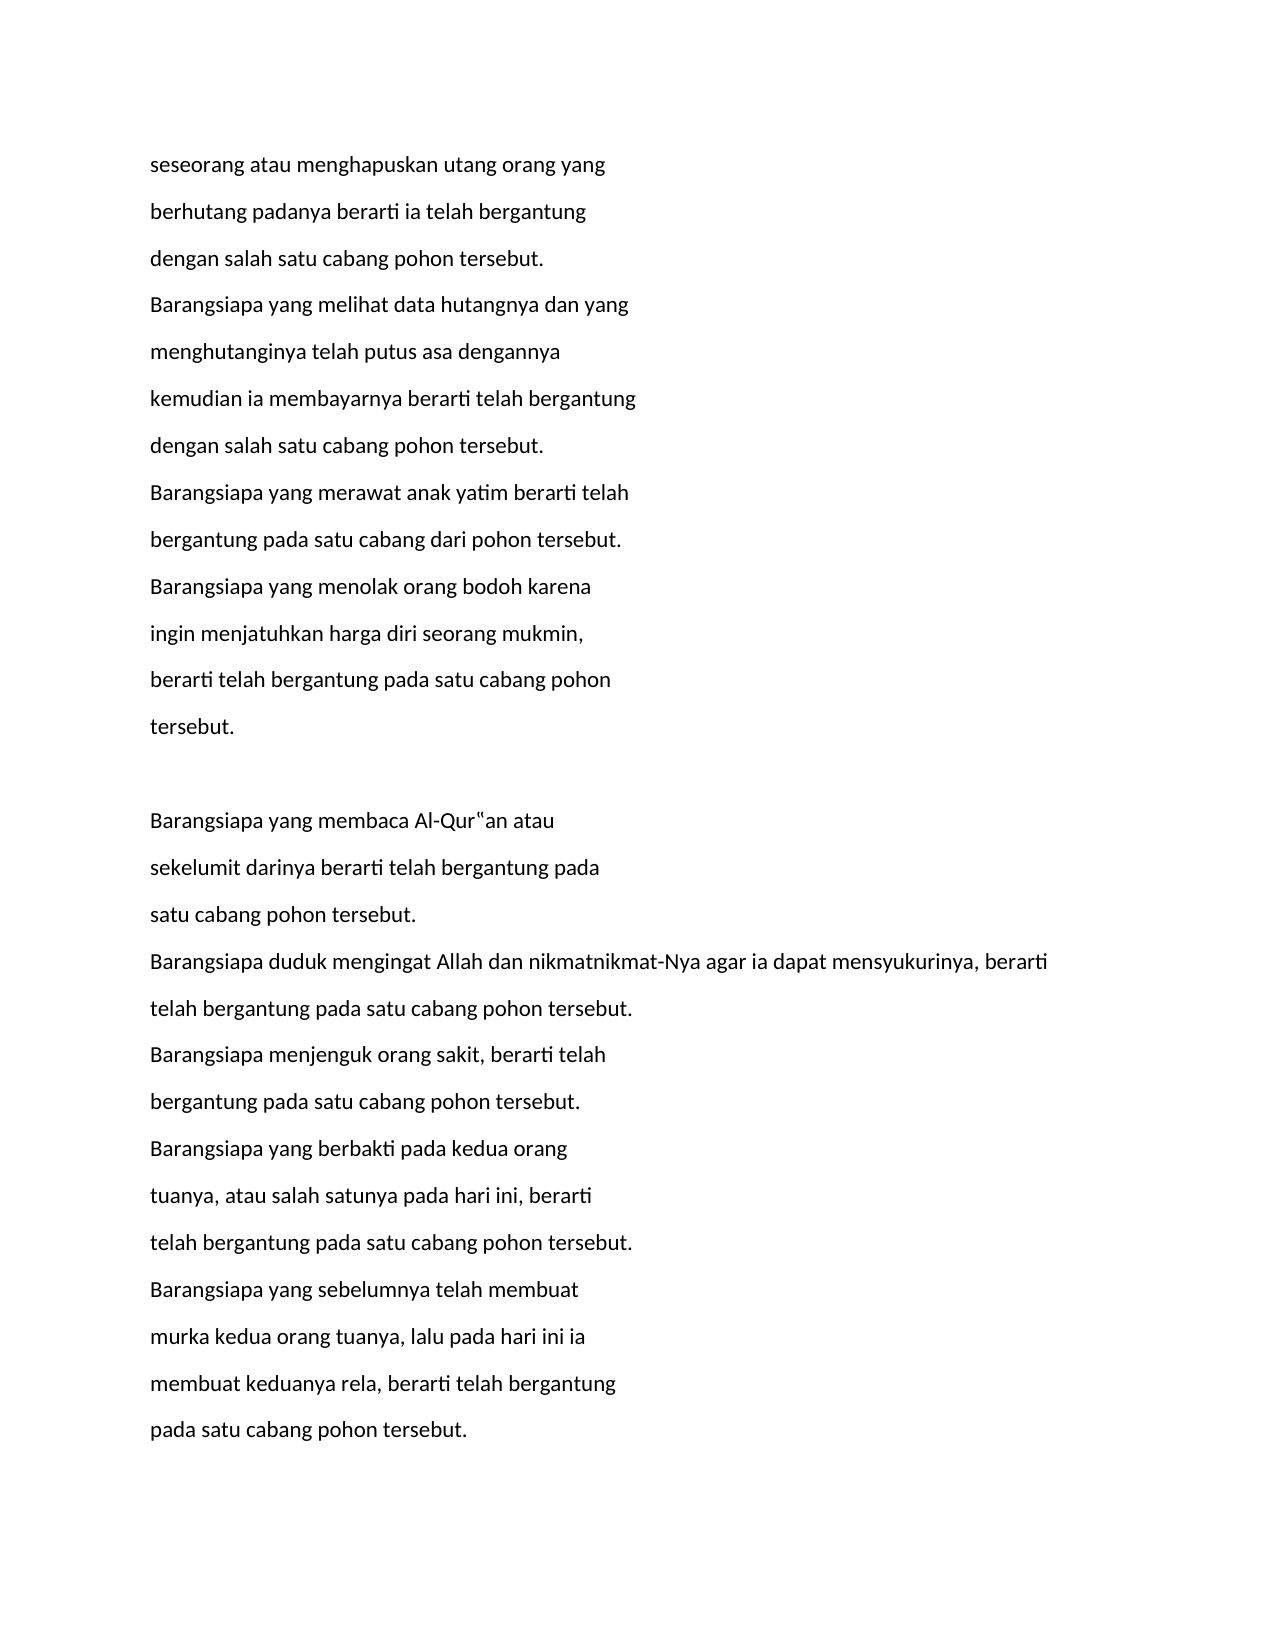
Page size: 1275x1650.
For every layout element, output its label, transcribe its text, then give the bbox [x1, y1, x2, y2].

text Barangsiapa yang menolak orang bodoh karena [150, 572, 1125, 600]
text kemudian ia membayarnya berarti telah bergantung [150, 384, 1125, 412]
text dengan salah satu cabang pohon tersebut. [150, 244, 1125, 272]
text dengan salah satu cabang pohon tersebut. [150, 431, 1125, 459]
text Barangsiapa duduk mengingat Allah dan nikmatnikmat-Nya agar ia dapat mensyukurinya, berarti [150, 947, 1125, 975]
text bergantung pada satu cabang pohon tersebut. [150, 1087, 1125, 1116]
text berhutang padanya berarti ia telah bergantung [150, 197, 1125, 225]
text telah bergantung pada satu cabang pohon tersebut. [150, 994, 1125, 1022]
text menghutanginya telah putus asa dengannya [150, 337, 1125, 366]
text seseorang atau menghapuskan utang orang yang [150, 150, 1125, 178]
text Barangsiapa yang sebelumnya telah membuat [150, 1275, 1125, 1303]
text satu cabang pohon tersebut. [150, 900, 1125, 928]
text membuat keduanya rela, berarti telah bergantung [150, 1369, 1125, 1397]
text Barangsiapa menjenguk orang sakit, berarti telah [150, 1041, 1125, 1069]
text pada satu cabang pohon tersebut. [150, 1416, 1125, 1444]
text tersebut. [150, 712, 1125, 741]
text Barangsiapa yang berbakti pada kedua orang [150, 1134, 1125, 1162]
text berarti telah bergantung pada satu cabang pohon [150, 666, 1125, 694]
text Barangsiapa yang membaca Al-Qur‟an atau [150, 806, 1125, 834]
text telah bergantung pada satu cabang pohon tersebut. [150, 1228, 1125, 1256]
text Barangsiapa yang merawat anak yatim berarti telah [150, 478, 1125, 506]
text bergantung pada satu cabang dari pohon tersebut. [150, 525, 1125, 553]
text sekelumit darinya berarti telah bergantung pada [150, 853, 1125, 881]
text Barangsiapa yang melihat data hutangnya dan yang [150, 291, 1125, 319]
text tuanya, atau salah satunya pada hari ini, berarti [150, 1181, 1125, 1209]
text murka kedua orang tuanya, lalu pada hari ini ia [150, 1322, 1125, 1350]
text ingin menjatuhkan harga diri seorang mukmin, [150, 619, 1125, 647]
